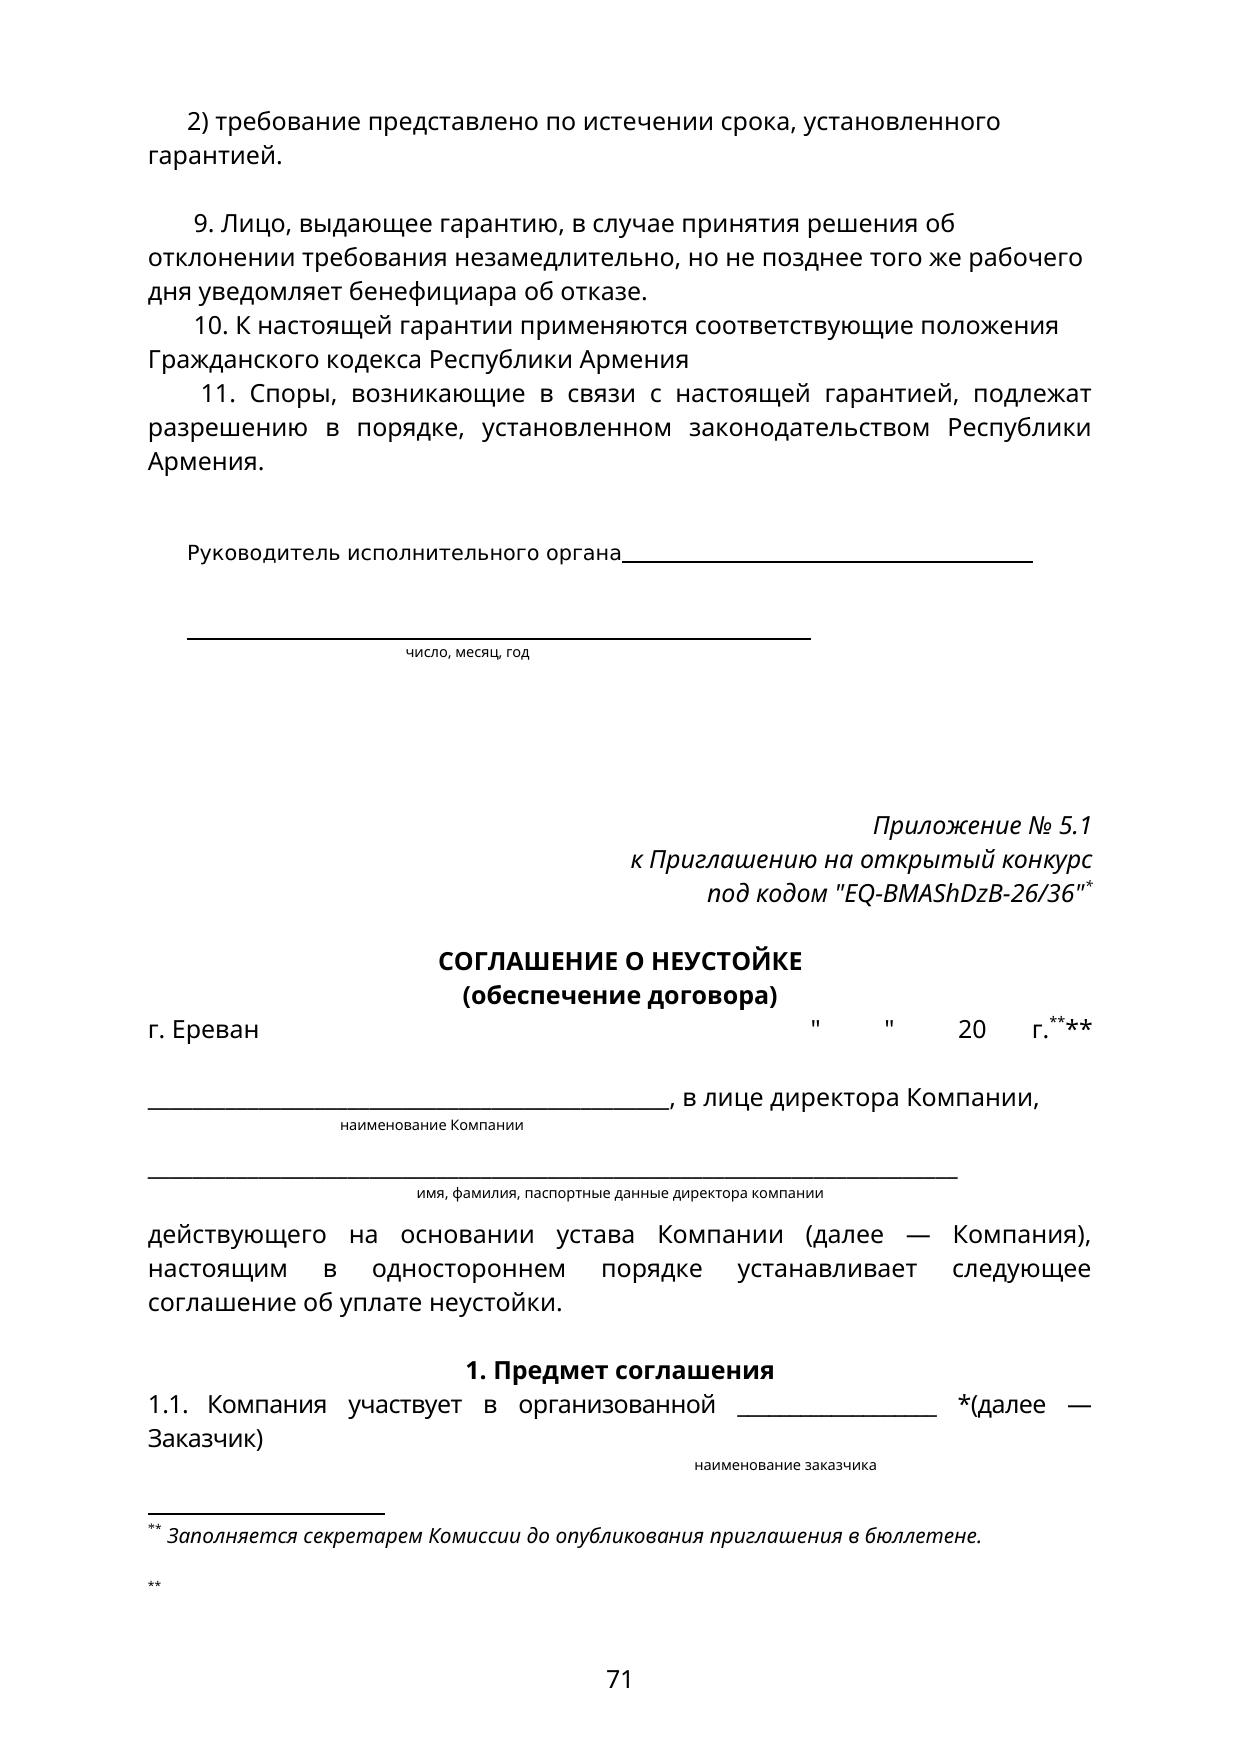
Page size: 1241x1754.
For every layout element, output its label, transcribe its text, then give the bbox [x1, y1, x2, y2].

text Руководитель исполнительного органа [148, 541, 1092, 565]
table_header " " 20 г.** [635, 1012, 1104, 1046]
text 1. Предмет соглашения [148, 1353, 1092, 1387]
text 2) требование представлено по истечении срока, установленного гарантией. [148, 103, 1092, 172]
text 9. Лицо, выдающее гарантию, в случае принятия решения об отклонении требования незамедлительно, но не позднее того же рабочего дня уведомляет бенефициара об отказе. [148, 206, 1092, 308]
text наименование Компании [340, 1114, 1092, 1148]
text имя, фамилия, паспортные данные директора компании [148, 1182, 1092, 1216]
text (обеспечение договора) [148, 978, 1092, 1012]
text 10. К настоящей гарантии применяются соответствующие положения Гражданского кодекса Республики Армения [148, 308, 1092, 376]
text 1.1. Компания участвует в организованной ___________________ *(далее — Заказчик) [148, 1387, 1092, 1455]
text число, месяц, год [148, 642, 1092, 676]
table_header г. Ереван [136, 1012, 635, 1046]
text действующего на основании устава Компании (далее — Компания), настоящим в одностороннем порядке устанавливает следующее соглашение об уплате неустойки. [148, 1216, 1092, 1318]
text к Приглашению на открытый конкурс под кодом "EQ-BMAShDzB-26/36"* [148, 842, 1092, 910]
text _______________________________________________, в лице директора Компании, [148, 1080, 1092, 1114]
text СОГЛАШЕНИЕ О НЕУСТОЙКЕ [148, 944, 1092, 978]
text наименование заказчика [694, 1455, 1092, 1489]
text _________________________________________________________________________ [148, 1148, 1092, 1182]
text 11. Споры, возникающие в связи с настоящей гарантией, подлежат разрешению в порядке, установленном законодательством Республики Армения. [148, 376, 1092, 478]
text Приложение № 5.1 [148, 808, 1092, 842]
